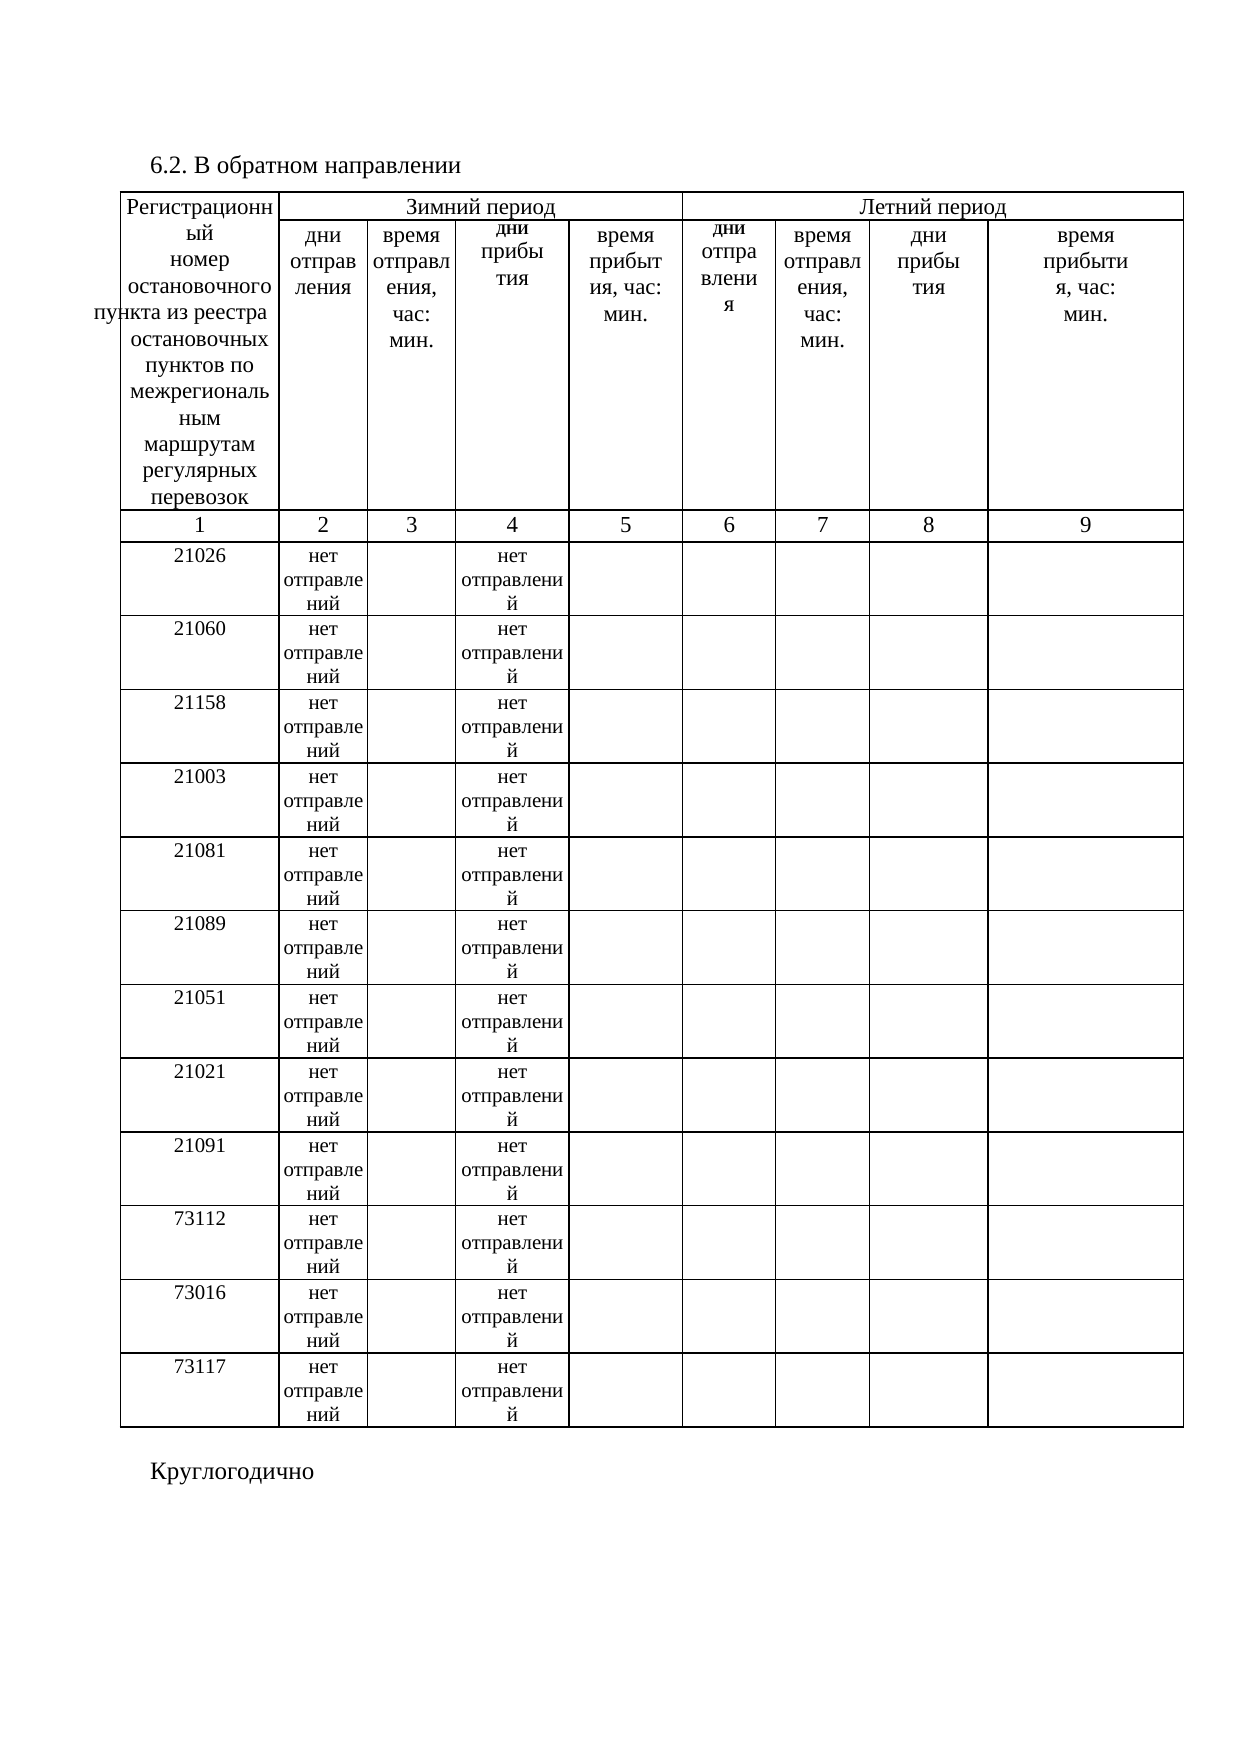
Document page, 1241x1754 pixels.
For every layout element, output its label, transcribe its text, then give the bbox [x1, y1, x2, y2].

table_cell 7 [776, 511, 869, 541]
table_cell [570, 911, 682, 983]
table_cell нет отправлений [280, 1280, 367, 1352]
table_cell дни прибы тия [870, 221, 987, 509]
table_cell [776, 838, 869, 910]
table_cell нет отправлений [280, 764, 367, 836]
table_cell [683, 838, 775, 910]
table_cell время прибыт ия, час: мин. [570, 221, 682, 509]
table_cell дни отправ ления [280, 221, 367, 509]
table_cell ДНИ прибы тия [456, 221, 568, 509]
table_cell [870, 1059, 987, 1131]
table_cell время отправл ения, час: мин. [776, 221, 869, 509]
table_header Летний период [683, 193, 1183, 219]
table_cell 21026 [121, 543, 278, 615]
table_cell [368, 985, 455, 1057]
table_cell [870, 543, 987, 615]
table_cell нет отправлений [456, 1206, 568, 1278]
table_cell [570, 1354, 682, 1426]
table_cell [683, 911, 775, 983]
table_cell [683, 985, 775, 1057]
table_cell 21091 [121, 1133, 278, 1205]
table_cell [570, 764, 682, 836]
table_cell [989, 1354, 1183, 1426]
table_cell [776, 1280, 869, 1352]
table_cell 73016 [121, 1280, 278, 1352]
table_cell [368, 1354, 455, 1426]
table_cell [368, 1133, 455, 1205]
table_cell нет отправлений [280, 838, 367, 910]
table_cell [989, 1133, 1183, 1205]
table_cell 3 [368, 511, 455, 541]
text Круглогодично [150, 1456, 1090, 1485]
table_cell нет отправлений [280, 985, 367, 1057]
table_cell [776, 1354, 869, 1426]
table_cell [570, 616, 682, 688]
table_cell [683, 616, 775, 688]
table_cell 5 [570, 511, 682, 541]
table_cell [776, 911, 869, 983]
table_cell [368, 911, 455, 983]
table_cell 73112 [121, 1206, 278, 1278]
table_cell [870, 985, 987, 1057]
table_cell [368, 1280, 455, 1352]
table_cell [368, 838, 455, 910]
table_cell 9 [989, 511, 1183, 541]
table_cell [870, 690, 987, 762]
table_cell нет отправлений [456, 838, 568, 910]
table_cell 73117 [121, 1354, 278, 1426]
table_cell [570, 1206, 682, 1278]
table_cell [570, 543, 682, 615]
table_cell [776, 690, 869, 762]
table_cell [368, 690, 455, 762]
table_cell ДНИ отпра влени я [683, 221, 775, 509]
table_cell 21081 [121, 838, 278, 910]
table_cell время прибыти я, час: мин. [989, 221, 1183, 509]
table_cell [683, 764, 775, 836]
table_cell [570, 985, 682, 1057]
table_cell нет отправлений [456, 1280, 568, 1352]
table_cell [683, 690, 775, 762]
table_cell [368, 764, 455, 836]
table_cell [570, 1280, 682, 1352]
table_cell нет отправлений [456, 690, 568, 762]
table_cell время отправл ения, час: мин. [368, 221, 455, 509]
table_cell [776, 764, 869, 836]
table_cell [870, 616, 987, 688]
table_cell [570, 1059, 682, 1131]
table_cell [776, 543, 869, 615]
table_cell 4 [456, 511, 568, 541]
table_cell [870, 764, 987, 836]
table_cell 21158 [121, 690, 278, 762]
table_cell [989, 1206, 1183, 1278]
table_cell [870, 1133, 987, 1205]
table_cell [989, 764, 1183, 836]
table_cell 21089 [121, 911, 278, 983]
text 6.2. В обратном направлении [150, 150, 1090, 179]
table_cell нет отправлений [280, 690, 367, 762]
table_cell [870, 1206, 987, 1278]
table_cell [989, 985, 1183, 1057]
table_cell нет отправлений [456, 616, 568, 688]
table_cell [570, 838, 682, 910]
table_cell 21003 [121, 764, 278, 836]
table_cell нет отправлений [280, 1059, 367, 1131]
table_cell [870, 1354, 987, 1426]
table_cell [776, 1206, 869, 1278]
table_header Зимний период [280, 193, 682, 219]
table_cell [368, 1059, 455, 1131]
table_cell нет отправлений [456, 1354, 568, 1426]
table_cell [989, 911, 1183, 983]
table_cell 2 [280, 511, 367, 541]
table_cell [683, 1354, 775, 1426]
table_cell нет отправлений [456, 1059, 568, 1131]
table_cell нет отправлений [456, 1133, 568, 1205]
table_header Регистрационный номер остановочного пункта из реестра остановочных пунктов по межрегиональным маршрутам регулярных перевозок [121, 193, 278, 509]
table_cell нет отправлений [280, 543, 367, 615]
table_cell нет отправлений [456, 543, 568, 615]
table_cell 8 [870, 511, 987, 541]
table_cell [989, 838, 1183, 910]
table_cell нет отправлений [280, 1206, 367, 1278]
table_cell 21021 [121, 1059, 278, 1131]
table_cell 21051 [121, 985, 278, 1057]
table_cell 21060 [121, 616, 278, 688]
table_cell [776, 1059, 869, 1131]
table_cell [870, 911, 987, 983]
table_cell [989, 1280, 1183, 1352]
table_cell [776, 985, 869, 1057]
table_cell [368, 616, 455, 688]
table_cell нет отправлений [456, 911, 568, 983]
table_cell [989, 543, 1183, 615]
table_cell нет отправлений [280, 616, 367, 688]
table_cell [870, 838, 987, 910]
table_cell [989, 616, 1183, 688]
table_cell нет отправлений [456, 764, 568, 836]
table_cell [989, 1059, 1183, 1131]
table_cell 6 [683, 511, 775, 541]
table_cell [368, 1206, 455, 1278]
table_cell [570, 1133, 682, 1205]
table_cell [776, 616, 869, 688]
table_cell [683, 1206, 775, 1278]
table_cell нет отправлений [456, 985, 568, 1057]
table_cell [683, 1280, 775, 1352]
table_cell [989, 690, 1183, 762]
table_cell нет отправлений [280, 911, 367, 983]
table_cell 1 [121, 511, 278, 541]
table_cell [776, 1133, 869, 1205]
table_cell [870, 1280, 987, 1352]
table_cell [683, 543, 775, 615]
table_cell [683, 1059, 775, 1131]
table_cell [570, 690, 682, 762]
table_cell [368, 543, 455, 615]
table_cell нет отправлений [280, 1133, 367, 1205]
table_cell [683, 1133, 775, 1205]
table_cell нет отправлений [280, 1354, 367, 1426]
